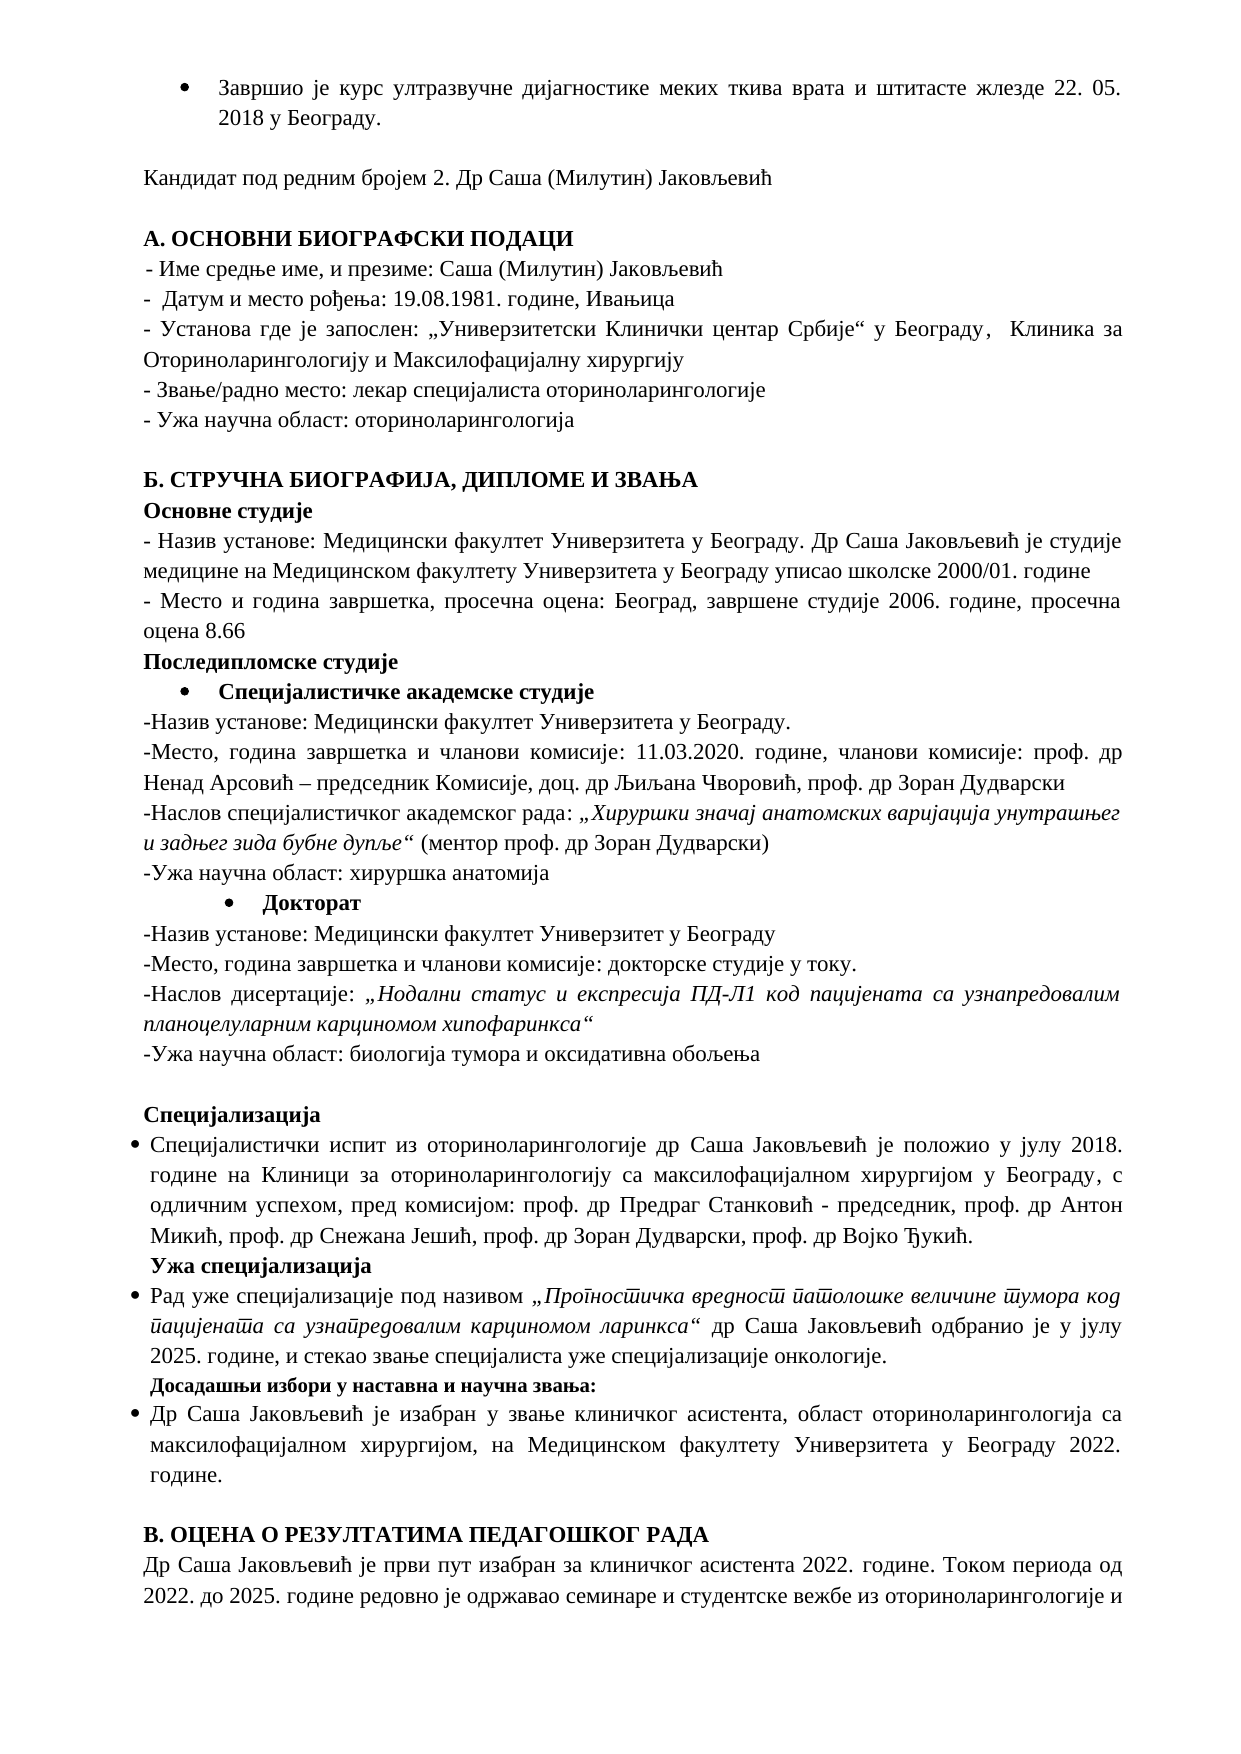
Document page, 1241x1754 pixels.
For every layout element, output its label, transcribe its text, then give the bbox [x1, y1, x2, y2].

text Специјализација [143, 1101, 1123, 1127]
list -Наслов специјалистичког академског рада: „Хируршки значај анатомских варијација унутрашњег и задњег зида бубне дупље“ (ментор проф. др Зоран Дудварски) [143, 799, 1123, 855]
list Докторат [225, 889, 1123, 916]
text - Датум и место рођења: 19.08.1981. године, Ивањица [143, 285, 1123, 312]
list -Ужа научна област: биологија тумора и оксидативна обољења [143, 1041, 1123, 1067]
list Ужа специјализација [150, 1252, 1123, 1278]
text - Звање/радно место: лекар специјалиста оториноларингологије [143, 376, 1123, 402]
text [143, 1551, 1123, 1608]
text A. OСНОВНИ БИОГРАФСКИ ПОДАЦИ [143, 225, 1123, 251]
text Кандидат под редним бројем 2. Др Саша (Милутин) Јаковљевић [143, 164, 1123, 191]
list -Наслов дисертације: „Нодални статус и експресија ПД-Л1 код пацијената са узнапредовалим планоцелуларним карциномом хипофаринкса“ [143, 980, 1123, 1037]
list -Ужа научна област: хируршка анатомија [143, 859, 1123, 886]
list -Назив установе: Медицински факултет Универзитет у Београду [143, 920, 1123, 946]
text Последипломске студије [143, 648, 1123, 674]
list Специјалистички испит из оториноларингологије др Саша Јаковљевић је положио у јулу 2018. године на Клиници за оториноларингологију са максилофацијалном хирургијом у Београду, с одличним успехом, пред комисијом: проф. др Предраг Станковић - председник, проф. др Антон Микић, проф. др Снежана Јешић, проф. др Зоран Дудварски, проф. др Војко Ђукић. [131, 1131, 1123, 1248]
list Др Саша Јаковљевић је изабран у звање клиничког асистента, област оториноларингологија са максилофацијалном хирургијом, на Медицинском факултету Универзитета у Београду 2022. године. [131, 1400, 1123, 1487]
list -Место, година завршетка и чланови комисије: докторске студије у току. [143, 950, 1123, 976]
text Б. СТРУЧНА БИОГРАФИЈА, ДИПЛОМЕ И ЗВАЊА [143, 467, 1123, 493]
text - Ужа научна област: оториноларингологија [143, 406, 1123, 432]
list Специјалистичке академске студије [181, 678, 1123, 704]
list Досадашњи избори у наставна и научна звања: [150, 1373, 1123, 1397]
text - Назив установе: Медицински факултет Универзитета у Београду. Др Саша Јаковљевић је студије медицине на Медицинском факултету Универзитета у Београду уписао школске 2000/01. године [143, 527, 1123, 583]
text Oсновне студије [143, 497, 1123, 523]
list - Име средње име, и презиме: Саша (Милутин) Јаковљевић [128, 255, 1123, 281]
text - Mесто и година завршетка, просечна оцена: Београд, завршене студије 2006. године, просечна оцена 8.66 [143, 587, 1123, 644]
list Рад уже специјализације под називом „Прогностичка вредност патолошке величине тумора код пацијената са узнапредовалим карциномом ларинкса“ др Саша Јаковљевић одбранио је у јулу 2025. године, и стекао звање специјалиста уже специјализације онкологије. [131, 1282, 1123, 1369]
list -Назив установе: Медицински факултет Универзитета у Београду. [143, 708, 1123, 734]
list Завршио је курс ултразвучне дијагностике меких ткива врата и штитасте жлезде 22. 05. 2018 у Београду. [181, 74, 1123, 130]
list -Mесто, година завршетка и чланови комисије: 11.03.2020. године, чланови комисије: проф. др Ненад Арсовић – председник Комисије, доц. др Љиљана Чворовић, проф. др Зоран Дудварски [143, 738, 1123, 795]
text - Установа где је запослен: „Универзитетски Клинички центар Србије“ у Београду, Клиника за Оториноларингологију и Максилофацијалну хирургију [143, 316, 1123, 372]
text В. ОЦЕНА О РЕЗУЛТАТИМА ПЕДАГОШКОГ РАДА [143, 1521, 1123, 1548]
